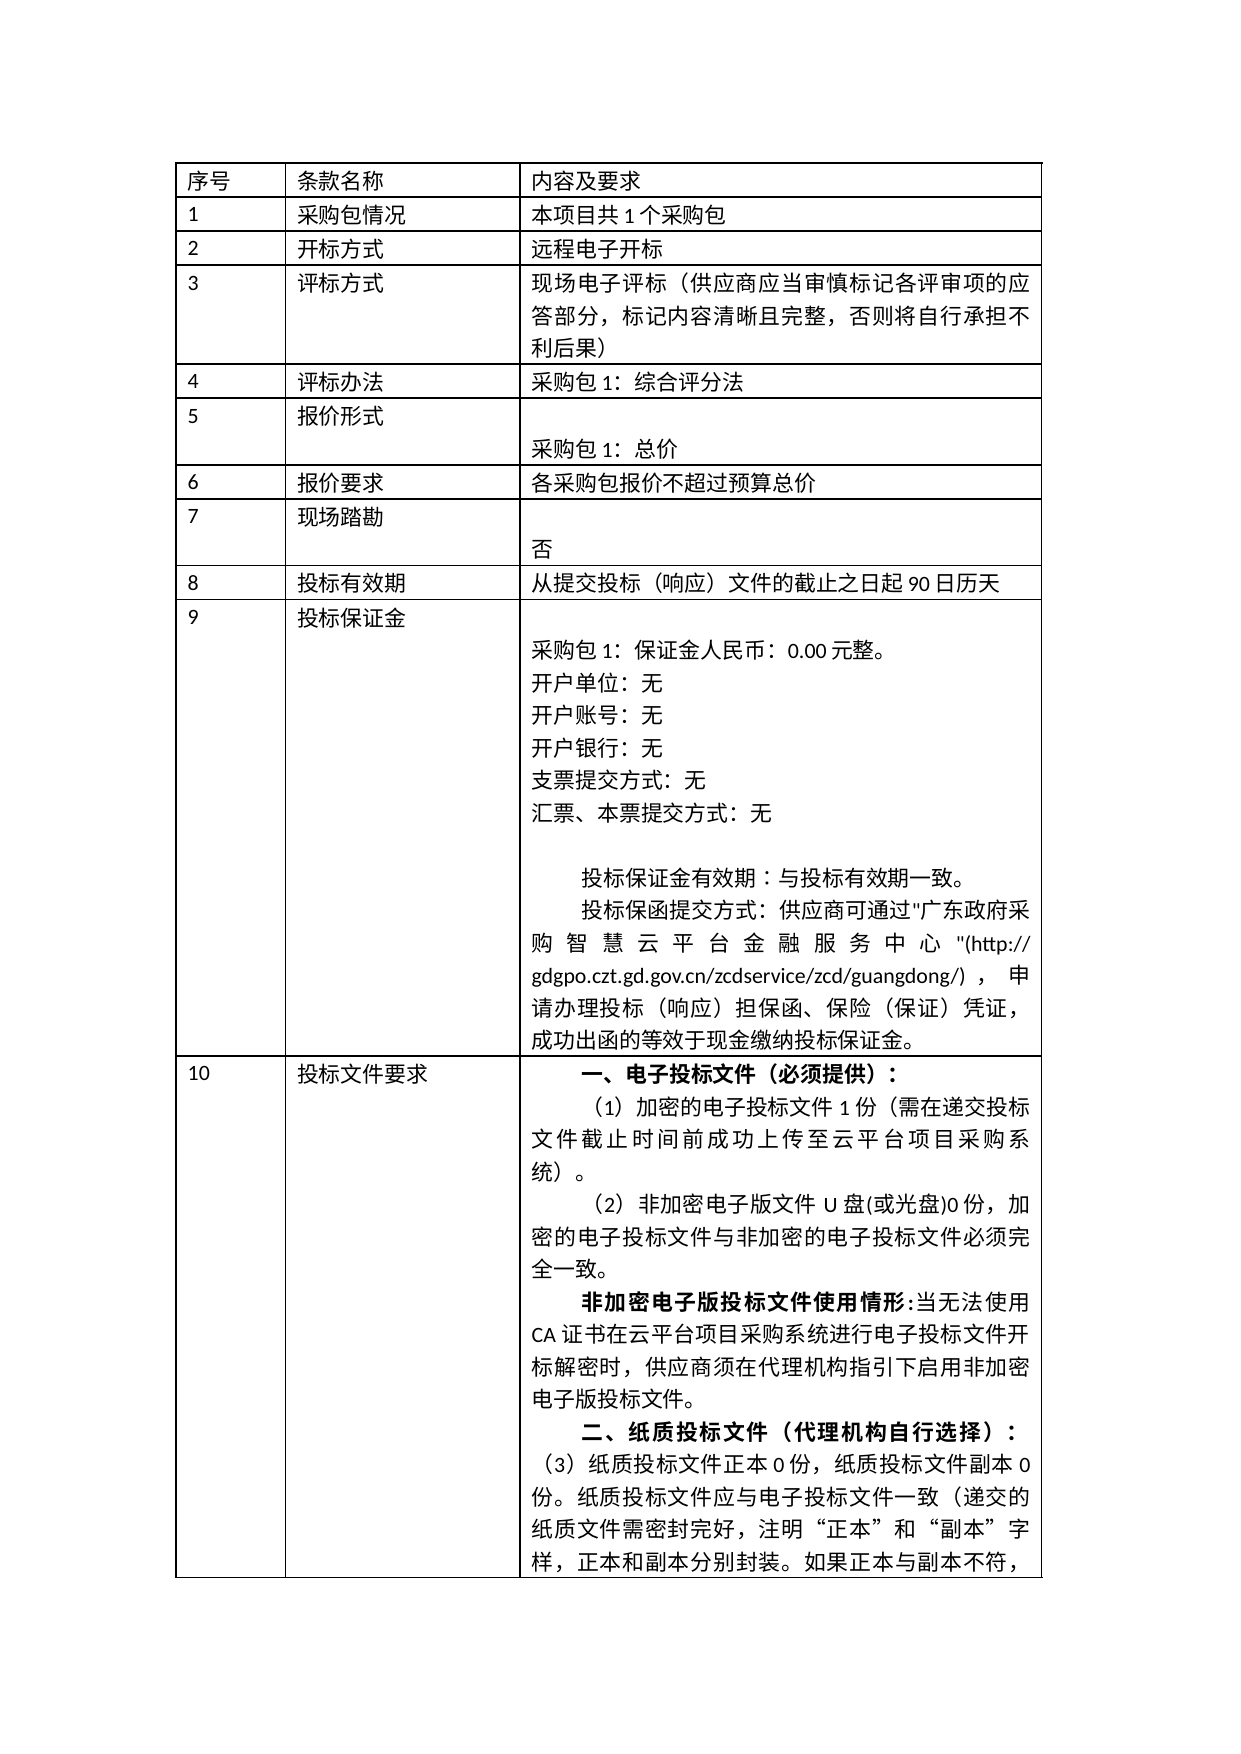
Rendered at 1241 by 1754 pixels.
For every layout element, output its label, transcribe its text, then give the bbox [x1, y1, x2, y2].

table_cell 开标方式 [286, 232, 519, 264]
table_cell 5 [177, 399, 285, 464]
table_cell 8 [177, 566, 285, 598]
table_cell 7 [177, 500, 285, 564]
table_cell 1 [177, 198, 285, 230]
table_cell 采购包1：综合评分法 [521, 365, 1041, 397]
table_cell 2 [177, 232, 285, 264]
table_cell 评标方式 [286, 266, 519, 363]
table_cell 内容及要求 [521, 164, 1041, 196]
table_cell 现场电子评标（供应商应当审慎标记各评审项的应答部分，标记内容清晰且完整，否则将自行承担不利后果） [521, 266, 1041, 363]
table_cell 否 [521, 500, 1041, 564]
table_cell 远程电子开标 [521, 232, 1041, 264]
table_cell 从提交投标（响应）文件的截止之日起90日历天 [521, 566, 1041, 598]
table_cell 采购包1：保证金人民币：0.00元整。 开户单位：无 开户账号：无 开户银行：无 支票提交方式：无 汇票、本票提交方式：无 投标保证金有效期∶与投标有效期一致。 投标保函提交方式：供应商可通过"广东政府采购智慧云平台金融服务中心"(http://gdgpo.czt.gd.gov.cn/zcdservice/zcd/guangdong/)，申请办理投标（响应）担保函、保险（保证）凭证，成功出函的等效于现金缴纳投标保证金。 [521, 600, 1041, 1055]
table_cell 现场踏勘 [286, 500, 519, 564]
table_cell 投标文件要求 [286, 1057, 519, 1577]
table_cell 采购包1：总价 [521, 399, 1041, 464]
table_cell 报价形式 [286, 399, 519, 464]
table_cell 4 [177, 365, 285, 397]
table_cell 报价要求 [286, 466, 519, 498]
table_cell 10 [177, 1057, 285, 1577]
table_cell 3 [177, 266, 285, 363]
table_cell 条款名称 [286, 164, 519, 196]
table_cell 投标保证金 [286, 600, 519, 1055]
table_cell 9 [177, 600, 285, 1055]
table_cell 各采购包报价不超过预算总价 [521, 466, 1041, 498]
table_cell 6 [177, 466, 285, 498]
table_cell 序号 [177, 164, 285, 196]
table_cell 投标有效期 [286, 566, 519, 598]
table_cell 本项目共1个采购包 [521, 198, 1041, 230]
table_cell 评标办法 [286, 365, 519, 397]
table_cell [521, 1057, 1041, 1577]
table_cell 采购包情况 [286, 198, 519, 230]
